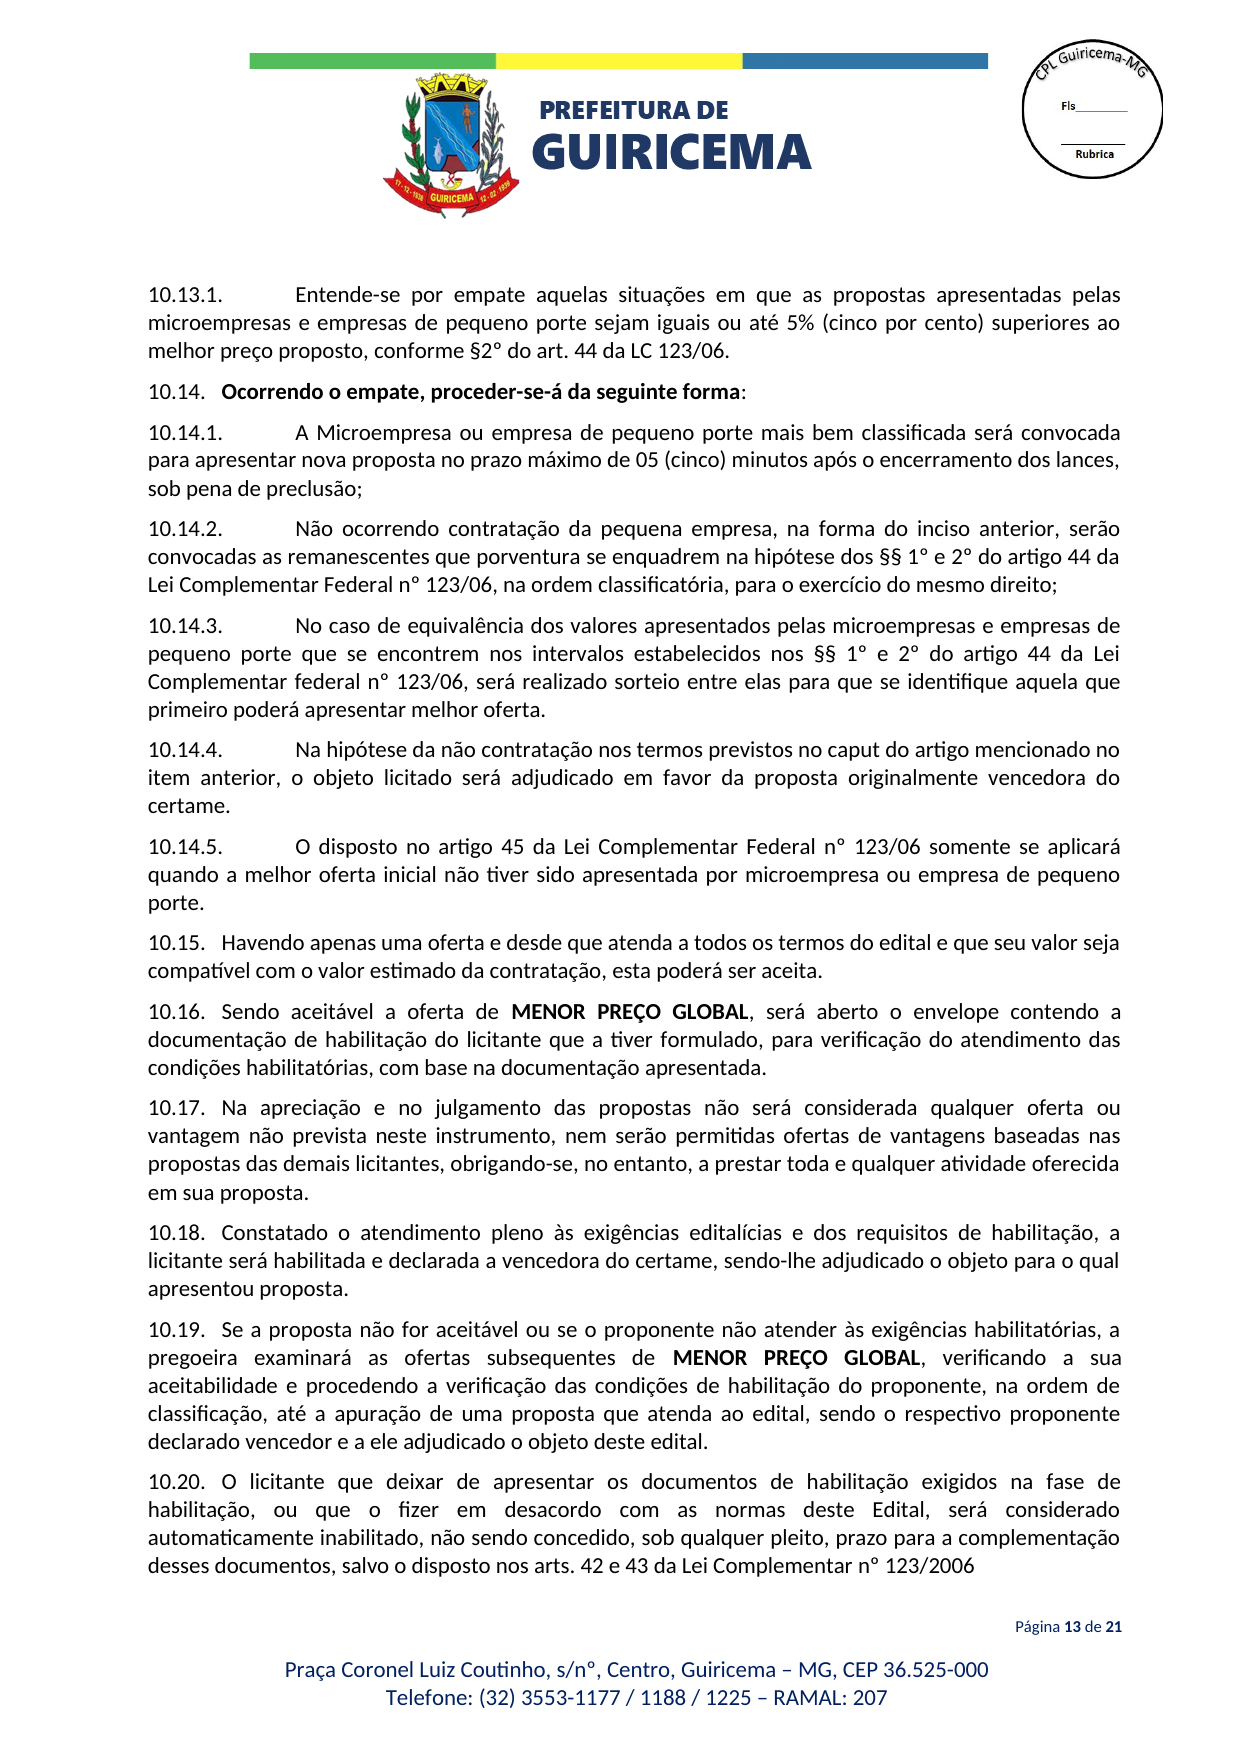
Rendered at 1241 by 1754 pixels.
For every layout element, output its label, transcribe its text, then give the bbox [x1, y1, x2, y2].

list No caso de equivalência dos valores apresentados pelas microempresas e empresas de pequeno porte que se encontrem nos intervalos estabelecidos nos §§ 1º e 2º do artigo 44 da Lei Complementar federal nº 123/06, será realizado sorteio entre elas para que se identifique aquela que primeiro poderá apresentar melhor oferta. [148, 611, 1122, 723]
list Havendo apenas uma oferta e desde que atenda a todos os termos do edital e que seu valor seja compatível com o valor estimado da contratação, esta poderá ser aceita. [148, 928, 1122, 984]
list Constatado o atendimento pleno às exigências editalícias e dos requisitos de habilitação, a licitante será habilitada e declarada a vencedora do certame, sendo-lhe adjudicado o objeto para o qual apresentou proposta. [148, 1218, 1122, 1302]
list Na hipótese da não contratação nos termos previstos no caput do artigo mencionado no item anterior, o objeto licitado será adjudicado em favor da proposta originalmente vencedora do certame. [148, 735, 1122, 819]
list Se a proposta não for aceitável ou se o proponente não atender às exigências habilitatórias, a pregoeira examinará as ofertas subsequentes de MENOR PREÇO GLOBAL, verificando a sua aceitabilidade e procedendo a verificação das condições de habilitação do proponente, na ordem de classificação, até a apuração de uma proposta que atenda ao edital, sendo o respectivo proponente declarado vencedor e a ele adjudicado o objeto deste edital. [148, 1315, 1122, 1455]
list Não ocorrendo contratação da pequena empresa, na forma do inciso anterior, serão convocadas as remanescentes que porventura se enquadrem na hipótese dos §§ 1º e 2º do artigo 44 da Lei Complementar Federal nº 123/06, na ordem classificatória, para o exercício do mesmo direito; [148, 514, 1122, 598]
list O disposto no artigo 45 da Lei Complementar Federal nº 123/06 somente se aplicará quando a melhor oferta inicial não tiver sido apresentada por microempresa ou empresa de pequeno porte. [148, 832, 1122, 916]
list Na apreciação e no julgamento das propostas não será considerada qualquer oferta ou vantagem não prevista neste instrumento, nem serão permitidas ofertas de vantagens baseadas nas propostas das demais licitantes, obrigando-se, no entanto, a prestar toda e qualquer atividade oferecida em sua proposta. [148, 1093, 1122, 1206]
list Sendo aceitável a oferta de MENOR PREÇO GLOBAL, será aberto o envelope contendo a documentação de habilitação do licitante que a tiver formulado, para verificação do atendimento das condições habilitatórias, com base na documentação apresentada. [148, 997, 1122, 1081]
picture [1021, 39, 1163, 179]
list Ocorrendo o empate, proceder-se-á da seguinte forma: [148, 377, 1122, 405]
list Entende-se por empate aquelas situações em que as propostas apresentadas pelas microempresas e empresas de pequeno porte sejam iguais ou até 5% (cinco por cento) superiores ao melhor preço proposto, conforme §2º do art. 44 da LC 123/06. [148, 281, 1122, 364]
list O licitante que deixar de apresentar os documentos de habilitação exigidos na fase de habilitação, ou que o fizer em desacordo com as normas deste Edital, será considerado automaticamente inabilitado, não sendo concedido, sob qualquer pleito, prazo para a complementação desses documentos, salvo o disposto nos arts. 42 e 43 da Lei Complementar nº 123/2006 [148, 1467, 1122, 1579]
list A Microempresa ou empresa de pequeno porte mais bem classificada será convocada para apresentar nova proposta no prazo máximo de 05 (cinco) minutos após o encerramento dos lances, sob pena de preclusão; [148, 418, 1122, 502]
